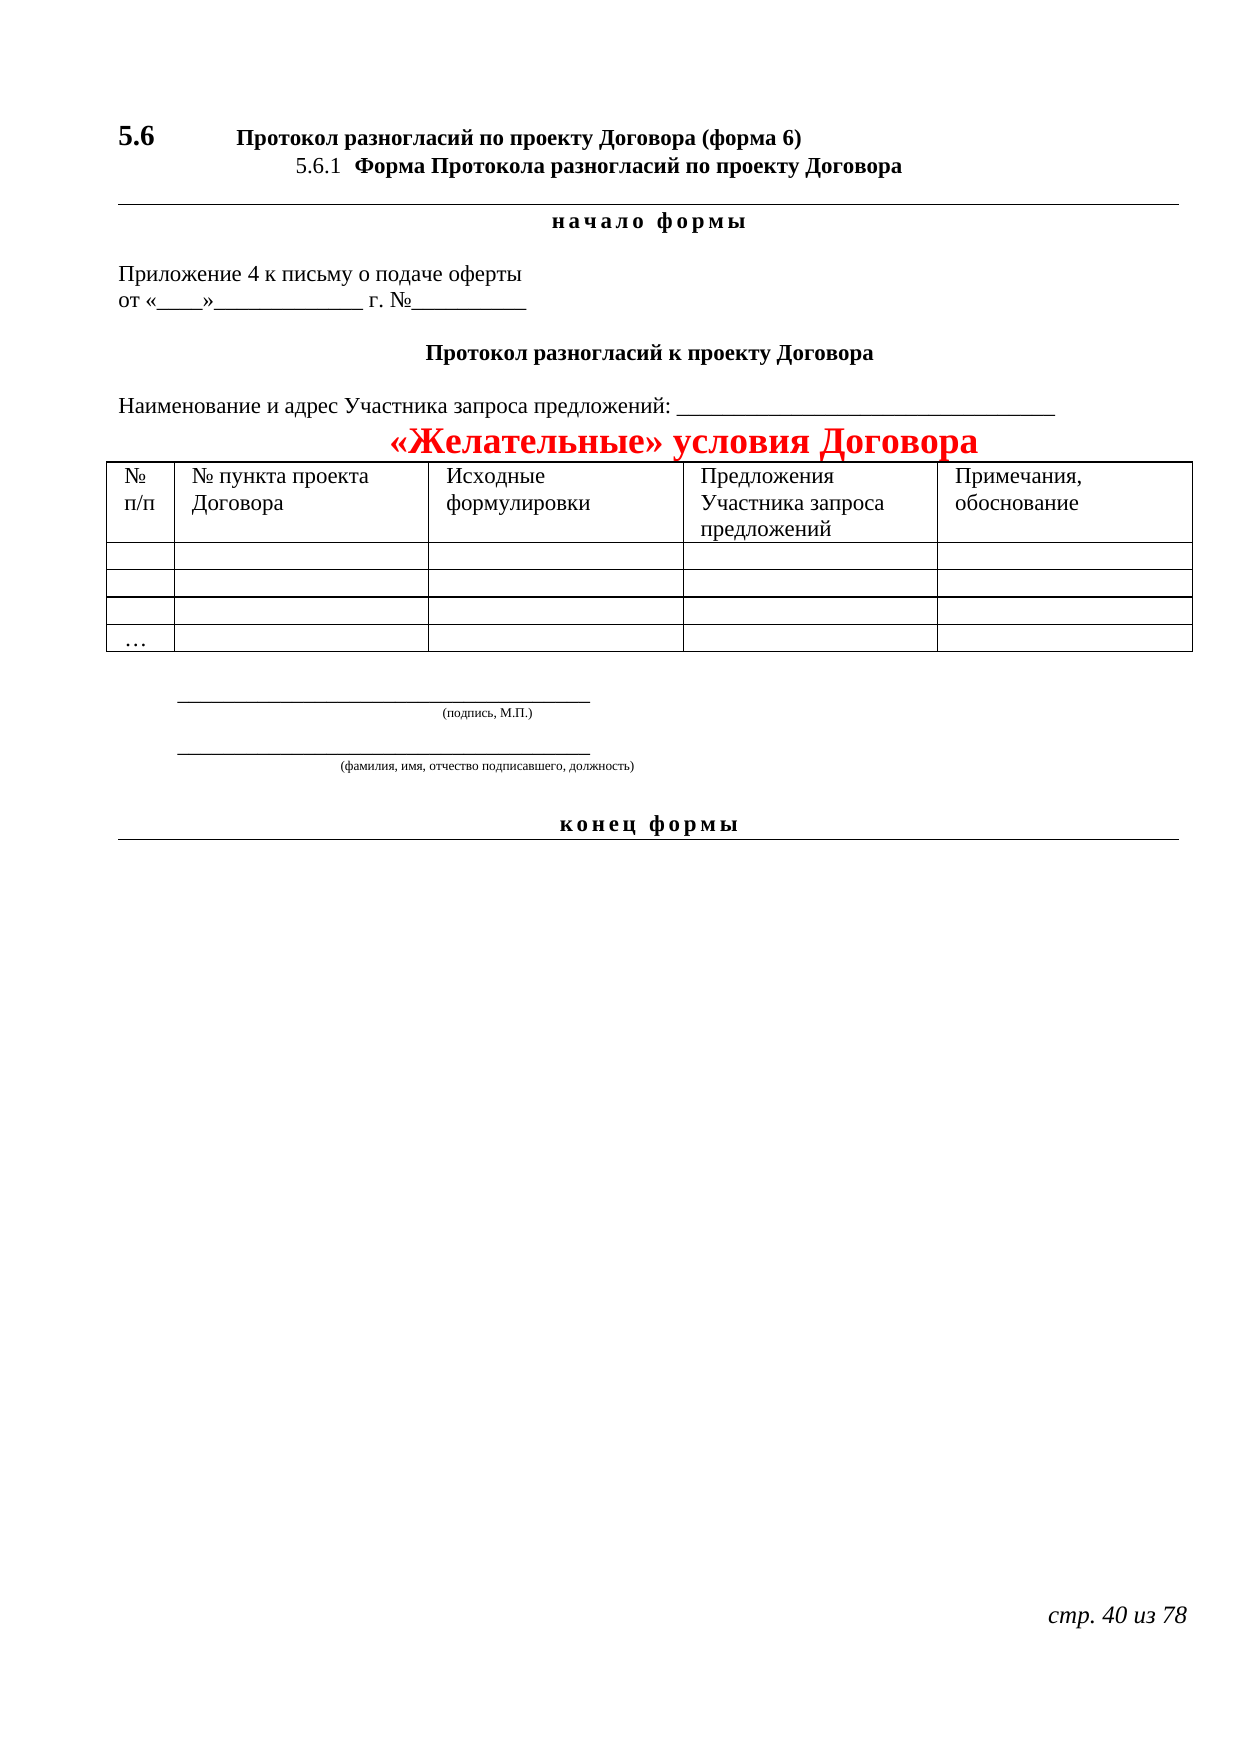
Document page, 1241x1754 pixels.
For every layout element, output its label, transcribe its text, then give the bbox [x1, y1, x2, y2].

table_cell [938, 625, 1192, 651]
table_header № п/п [107, 463, 174, 542]
table_cell [938, 598, 1192, 624]
table_cell [107, 570, 174, 596]
table_header Исходные формулировки [429, 463, 683, 542]
text ____________________________________ [118, 731, 1181, 758]
table_cell [684, 625, 937, 651]
text Наименование и адрес Участника запроса предложений: _________________________________ [118, 392, 1181, 418]
table_cell [684, 543, 937, 569]
table_header Примечания, обоснование [938, 463, 1192, 542]
table_cell … [107, 625, 174, 651]
table_cell [107, 543, 174, 569]
table_cell [938, 570, 1192, 596]
table_cell [107, 598, 174, 624]
table_cell [175, 598, 428, 624]
text Приложение 4 к письму о подаче оферты от «____»_____________ г. №__________ [118, 260, 1181, 313]
table_cell [429, 543, 683, 569]
table_cell [429, 625, 683, 651]
text начало формы [118, 205, 1179, 234]
subtitle Протокол разногласий по проекту Договора (форма 6) [118, 118, 1181, 152]
text «Желательные» условия Договора [118, 418, 1181, 461]
text Протокол разногласий к проекту Договора [118, 339, 1181, 366]
text (фамилия, имя, отчество подписавшего, должность) [118, 758, 797, 784]
table_cell [684, 598, 937, 624]
table_cell [175, 543, 428, 569]
table_cell [938, 543, 1192, 569]
text (подпись, М.П.) [118, 705, 797, 731]
table_header № пункта проекта Договора [175, 463, 428, 542]
table_cell [429, 570, 683, 596]
table_cell [175, 625, 428, 651]
text Форма Протокола разногласий по проекту Договора [236, 152, 1181, 178]
table_header Предложения Участника запроса предложений [684, 463, 937, 542]
table_cell [684, 570, 937, 596]
table_cell [175, 570, 428, 596]
table_cell [429, 598, 683, 624]
text ____________________________________ [118, 678, 1181, 705]
text конец формы [118, 810, 1179, 839]
